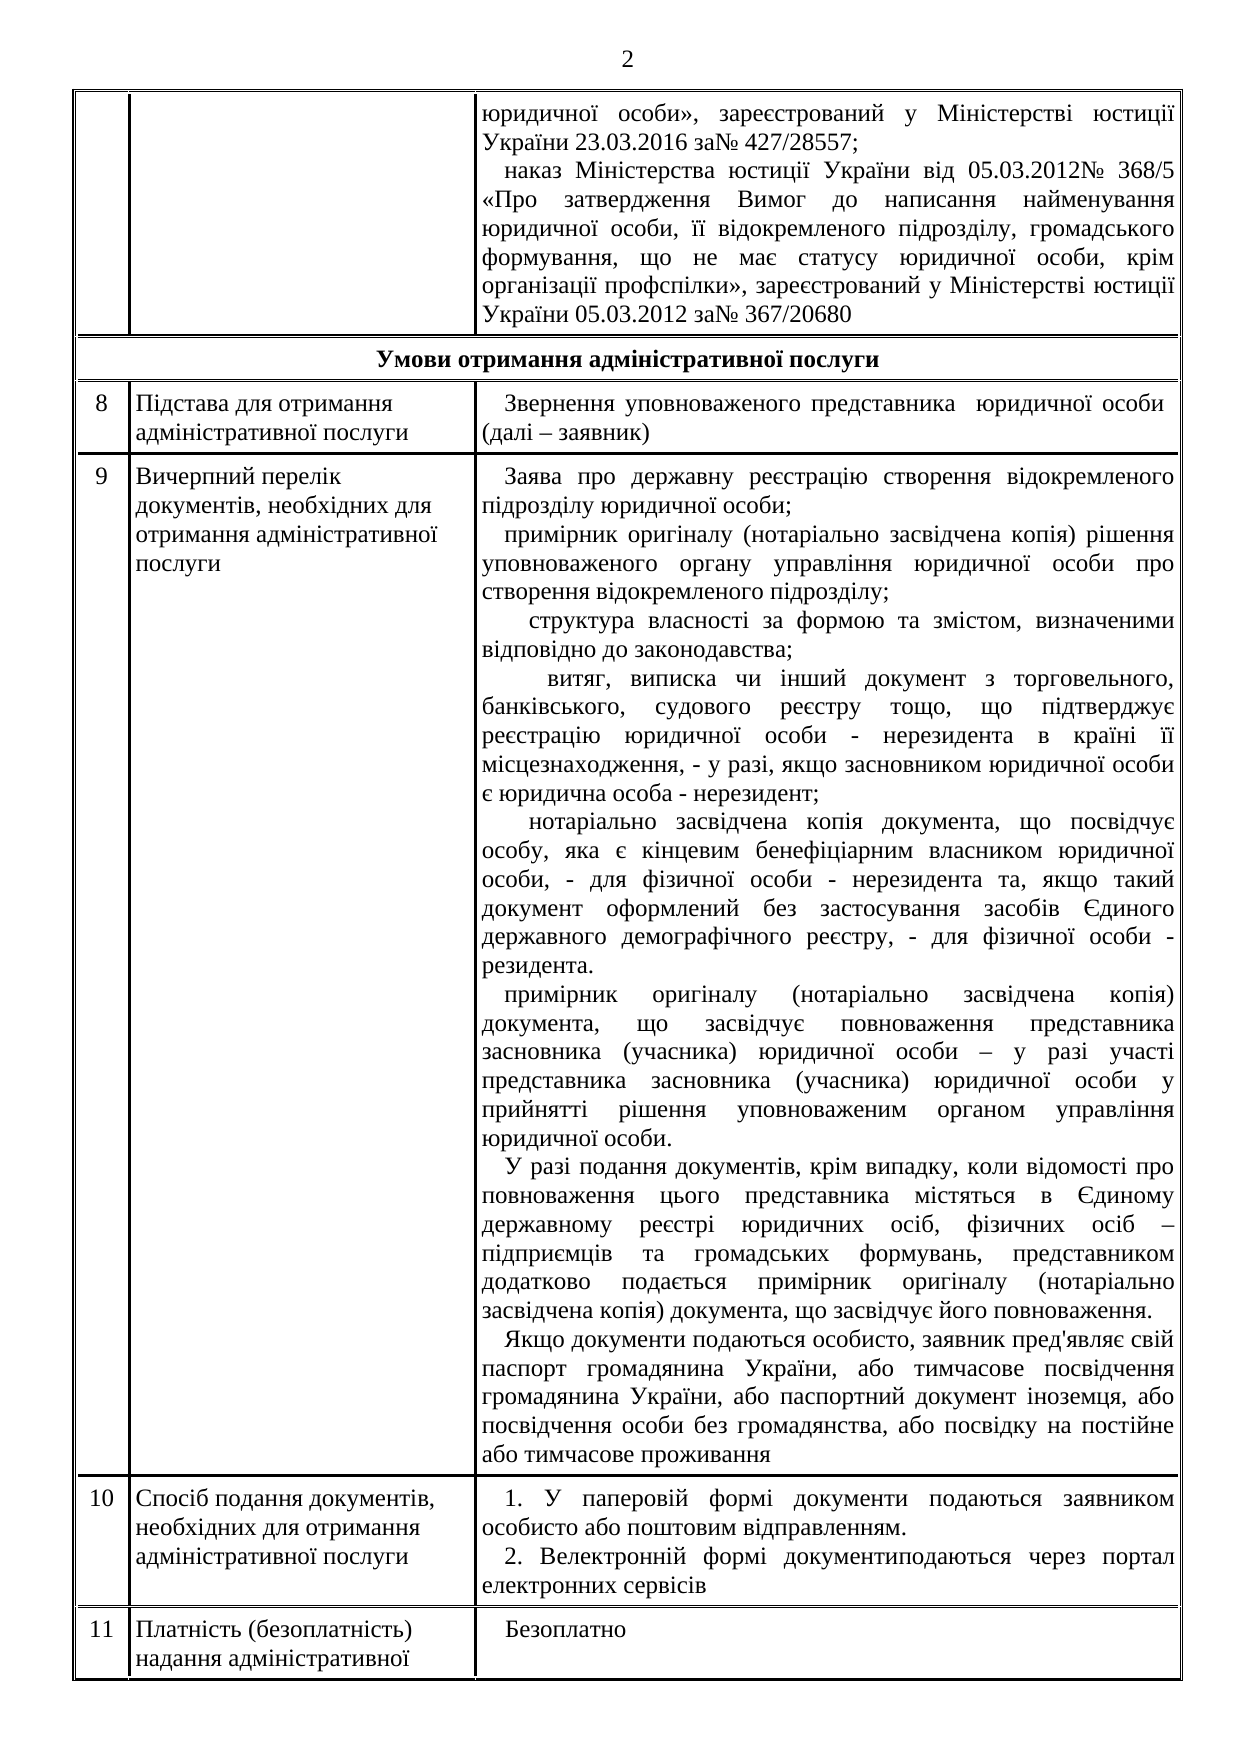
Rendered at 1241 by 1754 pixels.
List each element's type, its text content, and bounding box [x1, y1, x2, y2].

table_cell Підстава для отримання адміністративної послуги [131, 382, 474, 452]
table_cell Безоплатно [475, 1605, 1181, 1678]
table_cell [129, 1608, 475, 1678]
table_cell Звернення уповноваженого представника юридичної особи (далі – заявник) [475, 379, 1181, 452]
table_cell 9 [76, 452, 128, 1474]
table_cell Спосіб подання документів, необхідних для отримання адміністративної послуги [131, 1477, 474, 1605]
table_cell 7 [76, 90, 129, 334]
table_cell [475, 92, 1180, 334]
table_cell Вичерпний перелік документів, необхідних для отримання адміністративної послуги [131, 455, 474, 1474]
table_cell 8 [74, 379, 129, 452]
table_cell Умови отримання адміністративної послуги [76, 334, 1180, 379]
table_cell Заява про державну реєстрацію створення відокремленого підрозділу юридичної особи; примірник оригіналу (нотаріально засвідчена копія) рішення уповноваженого органу управління юридичної особи про створення відокремленого підрозділу; структура власності за формою та змістом, визначеними відповідно до законодавства; витяг, виписка чи інший документ з торговельного, банківського, судового реєстру тощо, що підтверджує реєстрацію юридичної особи - нерезидента в країні її місцезнаходження, - у разі, якщо засновником юридичної особи є юридична особа - нерезидент; нотаріально засвідчена копія документа, що посвідчує особу, яка є кінцевим бенефіціарним власником юридичної особи, - для фізичної особи - нерезидента та, якщо такий документ оформлений без застосування засобів Єдиного державного демографічного реєстру, - для фізичної особи - резидента. примірник оригіналу (нотаріально засвідчена копія) документа, що засвідчує повноваження представника засновника (учасника) юридичної особи – у разі участі представника засновника (учасника) юридичної особи у прийнятті рішення уповноваженим органом управління юридичної особи. У разі подання документів, крім випадку, коли відомості про повноваження цього представника містяться в Єдиному державному реєстрі юридичних осіб, фізичних осіб – підприємців та громадських формувань, представником додатково подається примірник оригіналу (нотаріально засвідчена копія) документа, що засвідчує його повноваження. Якщо документи подаються особисто, заявник пред'являє свій паспорт громадянина України, або тимчасове посвідчення громадянина України, або паспортний документ іноземця, або посвідчення особи без громадянства, або посвідку на постійне або тимчасове проживання [477, 452, 1180, 1474]
table_cell 1. У паперовій формі документи подаються заявником особисто або поштовим відправленням. 2. Велектронній формі документиподаються через портал електронних сервісів [477, 1474, 1180, 1605]
table_cell 10 [76, 1474, 128, 1605]
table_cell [129, 92, 475, 334]
table_cell 11 [74, 1605, 129, 1678]
